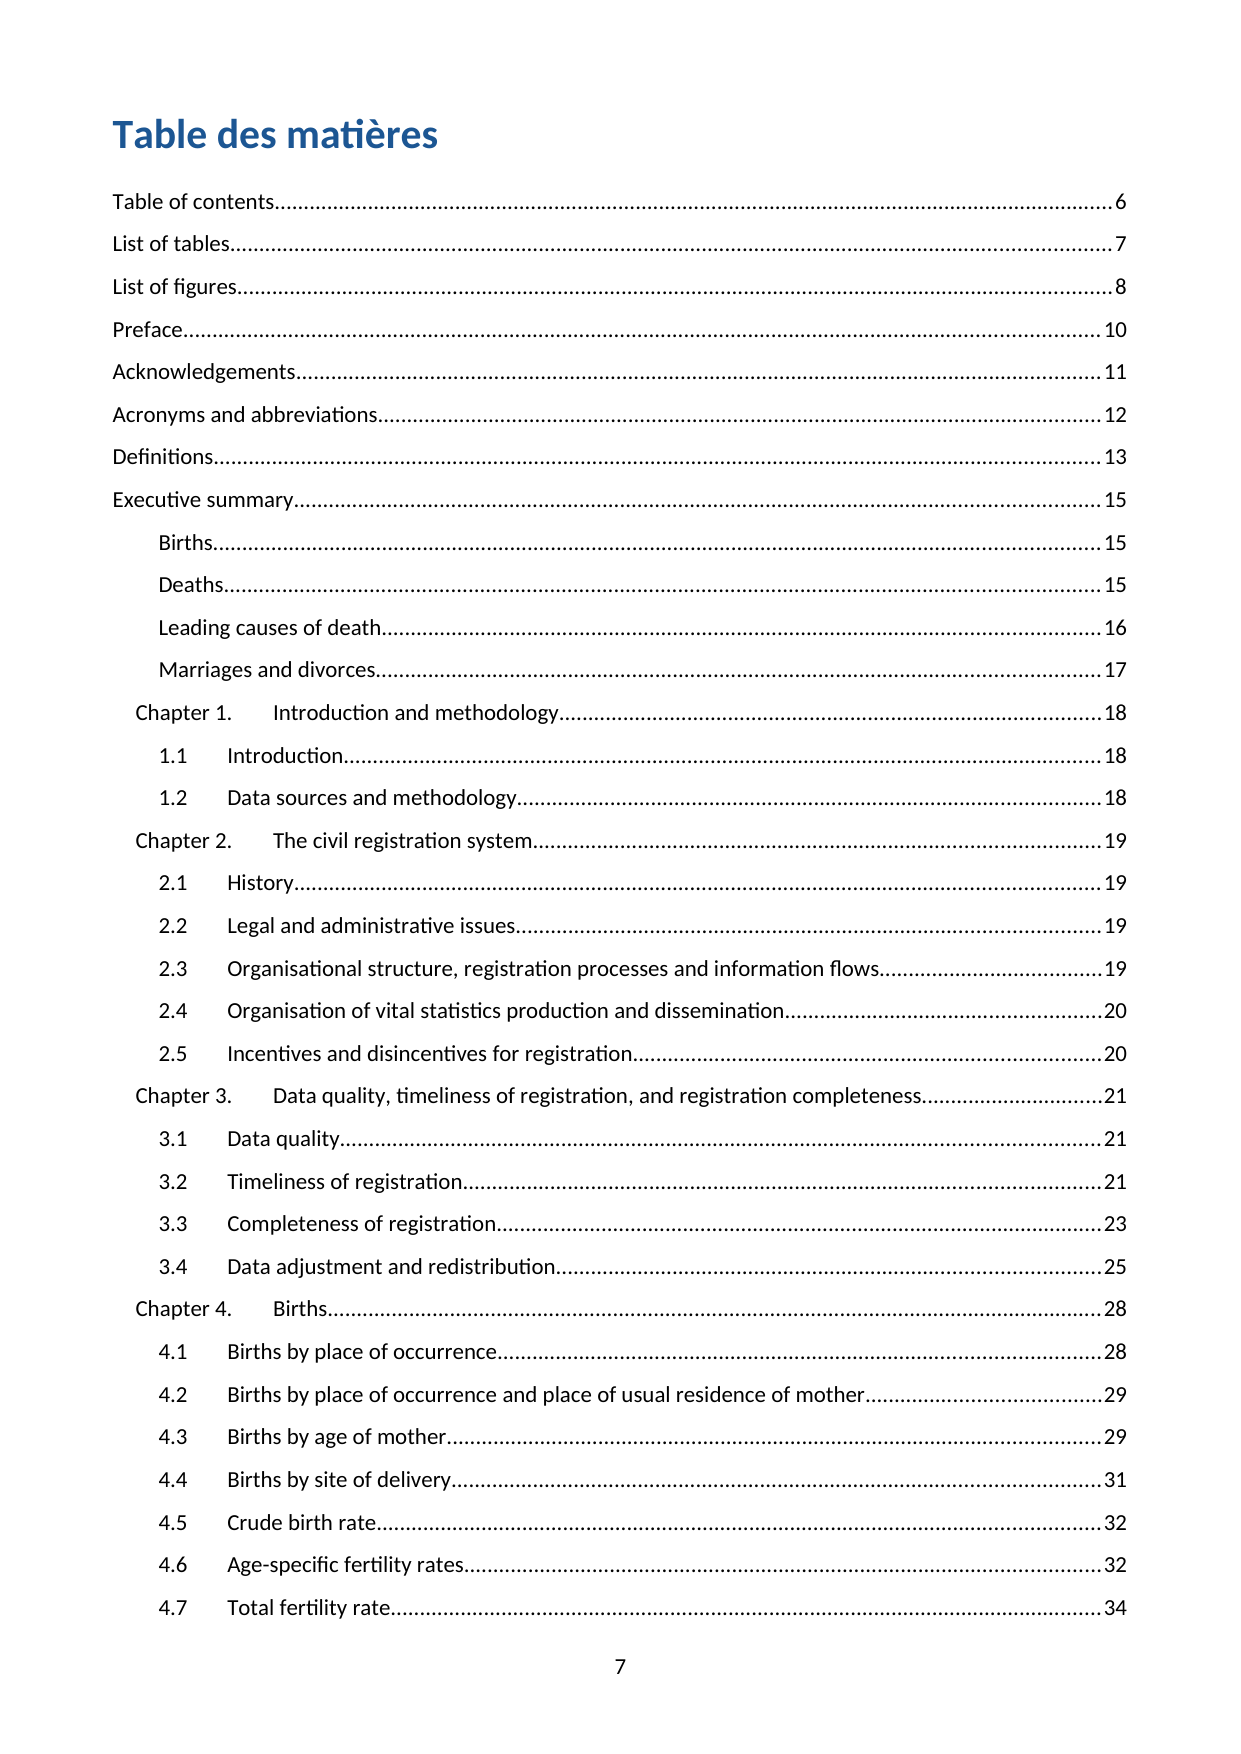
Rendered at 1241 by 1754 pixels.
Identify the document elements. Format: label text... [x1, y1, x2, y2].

text 4.5 Crude birth rate 32 [158, 1508, 1128, 1536]
text 3.2 Timeliness of registration 21 [158, 1167, 1128, 1195]
text Deaths 15 [158, 570, 1128, 598]
text 1.2 Data sources and methodology 18 [158, 783, 1128, 811]
text Chapter 3. Data quality, timeliness of registration, and registration completeness 21 [135, 1082, 1128, 1109]
text Chapter 4. Births 28 [135, 1294, 1128, 1323]
text 4.6 Age-specific fertility rates 32 [158, 1550, 1128, 1578]
text 3.4 Data adjustment and redistribution 25 [158, 1252, 1128, 1280]
text 2.1 History 19 [158, 868, 1128, 897]
text Chapter 2. The civil registration system 19 [135, 826, 1128, 854]
text 4.7 Total fertility rate 34 [158, 1593, 1128, 1621]
text Chapter 1. Introduction and methodology 18 [135, 698, 1128, 726]
text 4.2 Births by place of occurrence and place of usual residence of mother 29 [158, 1380, 1128, 1408]
text 2.4 Organisation of vital statistics production and dissemination 20 [158, 996, 1128, 1024]
text Acknowledgements 11 [112, 357, 1128, 385]
text Leading causes of death 16 [158, 613, 1128, 641]
text 2.5 Incentives and disincentives for registration 20 [158, 1039, 1128, 1067]
text 3.3 Completeness of registration 23 [158, 1209, 1128, 1237]
text 4.4 Births by site of delivery 31 [158, 1465, 1128, 1493]
text Acronyms and abbreviations 12 [112, 400, 1128, 428]
text Preface 10 [112, 315, 1128, 343]
text 4.3 Births by age of mother 29 [158, 1422, 1128, 1450]
text Definitions 13 [112, 442, 1128, 471]
text 4.1 Births by place of occurrence 28 [158, 1337, 1128, 1365]
text Table of contents 6 [112, 187, 1128, 215]
text Marriages and divorces 17 [158, 656, 1128, 683]
text 2.3 Organisational structure, registration processes and information flows 19 [158, 954, 1128, 982]
text List of tables 7 [112, 229, 1128, 257]
text 2.2 Legal and administrative issues 19 [158, 911, 1128, 939]
subtitle Table des matières [112, 108, 1128, 158]
text Births 15 [158, 528, 1128, 556]
text 3.1 Data quality 21 [158, 1124, 1128, 1152]
text List of figures 8 [112, 272, 1128, 300]
text Executive summary 15 [112, 485, 1128, 513]
text 1.1 Introduction 18 [158, 741, 1128, 769]
